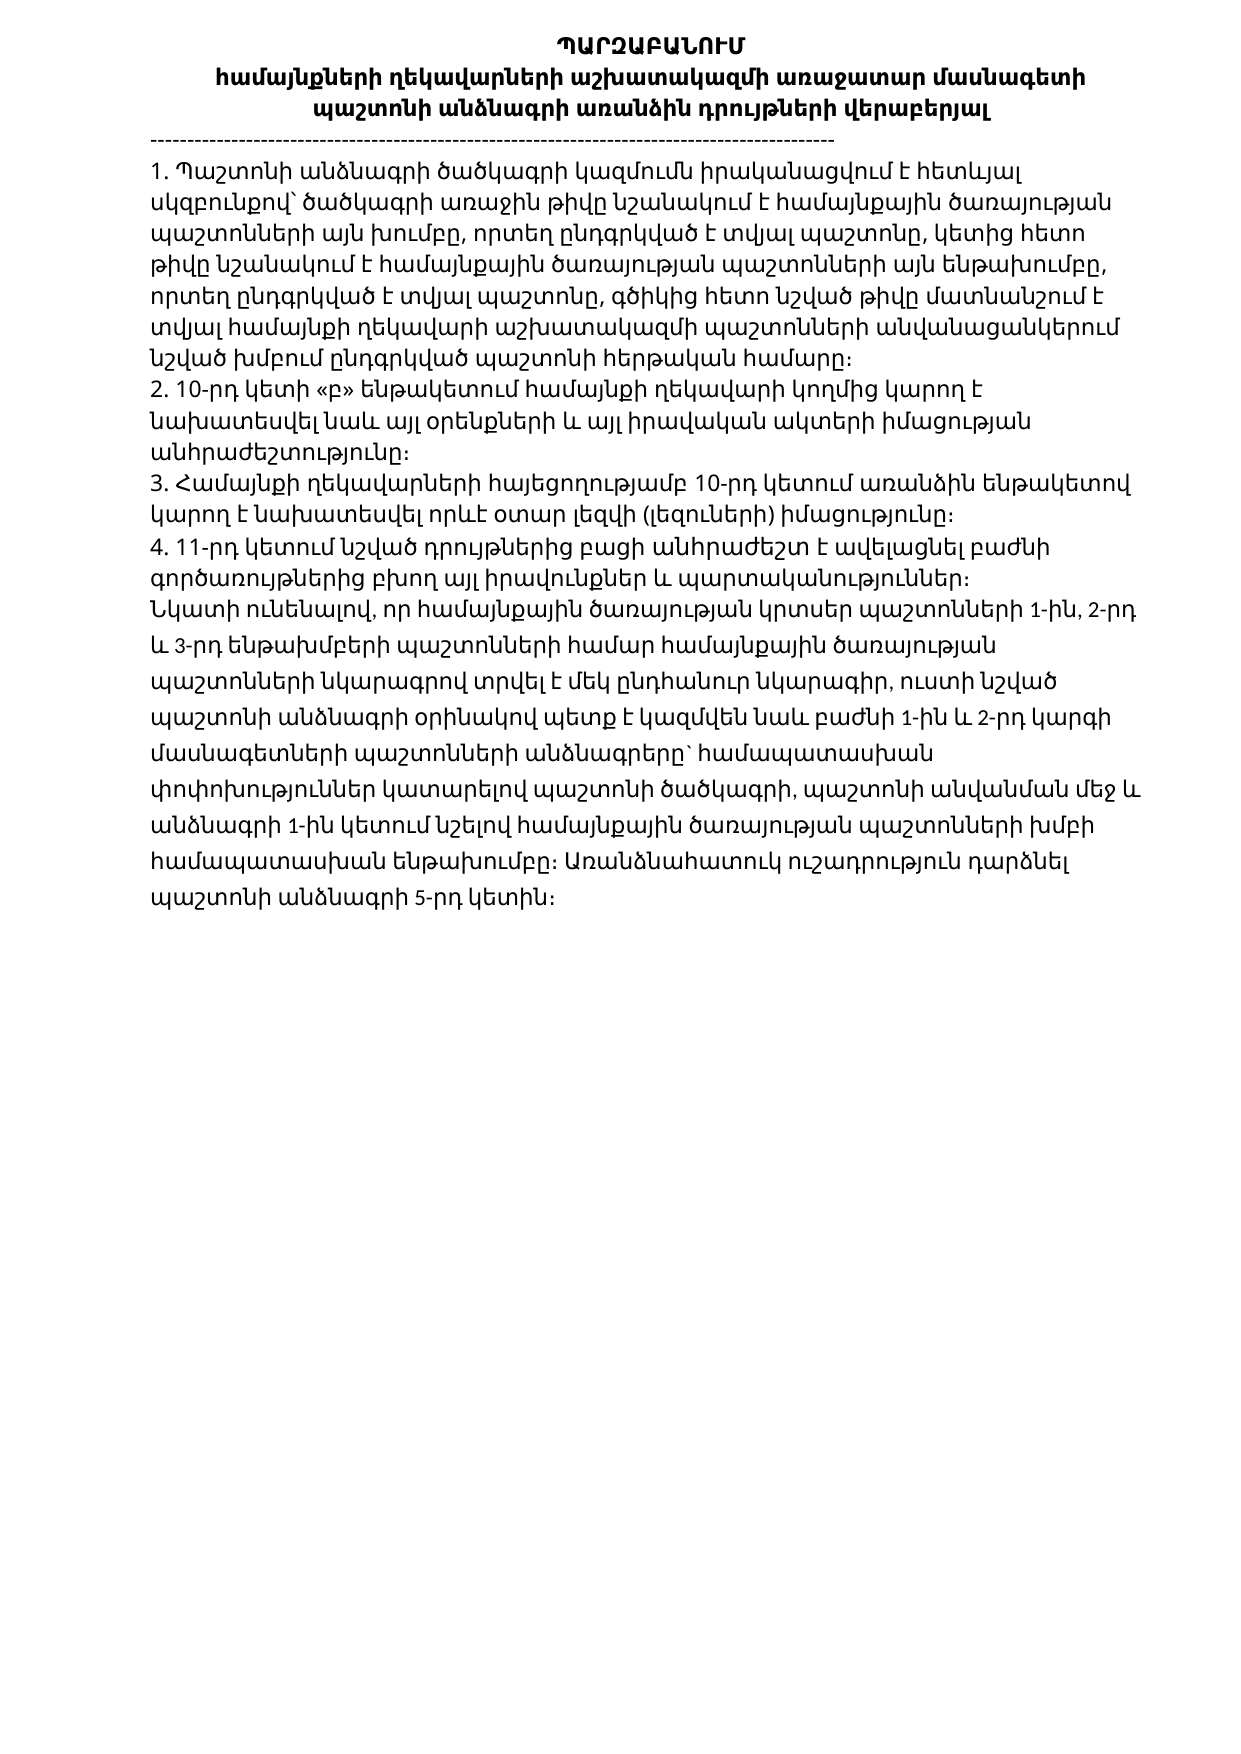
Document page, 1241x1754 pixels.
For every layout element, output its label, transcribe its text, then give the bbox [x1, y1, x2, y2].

text ՊԱՐԶԱԲԱՆՈՒՄ [150, 29, 1152, 61]
text 3. Համայնքի ղեկավարների հայեցողությամբ 10-րդ կետում առանձին ենթակետով կարող է նախատեսվել որևէ օտար լեզվի (լեզուների) իմացությունը։ [150, 467, 1152, 529]
text 1. Պաշտոնի անձնագրի ծածկագրի կազմումն իրականացվում է հետևյալ սկզբունքով՝ ծածկագրի առաջին թիվը նշանակում է համայնքային ծառայության պաշտոնների այն խումբը, որտեղ ընդգրկված է տվյալ պաշտոնը, կետից հետո թիվը նշանակում է համայնքային ծառայության պաշտոնների այն ենթախումբը, որտեղ ընդգրկված է տվյալ պաշտոնը, գծիկից հետո նշված թիվը մատնանշում է տվյալ համայնքի ղեկավարի աշխատակազմի պաշտոնների անվանացանկերում նշված խմբում ընդգրկված պաշտոնի հերթական համարը։ [150, 154, 1152, 373]
text Նկատի ունենալով, որ համայնքային ծառայության կրտսեր պաշտոնների 1-ին, 2-րդ և 3-րդ ենթախմբերի պաշտոնների համար համայնքային ծառայության պաշտոնների նկարագրով տրվել է մեկ ընդհանուր նկարագիր, ուստի նշված պաշտոնի անձնագրի օրինակով պետք է կազմվեն նաև բաժնի 1-ին և 2-րդ կարգի մասնագետների պաշտոնների անձնագրերը` համապատասխան փոփոխություններ կատարելով պաշտոնի ծածկագրի, պաշտոնի անվանման մեջ և անձնագրի 1-ին կետում նշելով համայնքային ծառայության պաշտոնների խմբի համապատասխան ենթախումբը։ Առանձնահատուկ ուշադրություն դարձնել պաշտոնի անձնագրի 5-րդ կետին։ [150, 593, 1152, 912]
text 2. 10-րդ կետի «բ» ենթակետում համայնքի ղեկավարի կողմից կարող է նախատեսվել նաև այլ օրենքների և այլ իրավական ակտերի իմացության անհրաժեշտությունը։ [150, 373, 1152, 467]
text պաշտոնի անձնագրի առանձին դրույթների վերաբերյալ [150, 92, 1152, 123]
text 4. 11-րդ կետում նշված դրույթներից բացի անհրաժեշտ է ավելացնել բաժնի գործառույթներից բխող այլ իրավունքներ և պարտականություններ։ [150, 529, 1152, 593]
text համայնքների ղեկավարների աշխատակազմի առաջատար մասնագետի [150, 61, 1152, 92]
text --------------------------------------------------------------------------------------------- [150, 123, 1152, 154]
